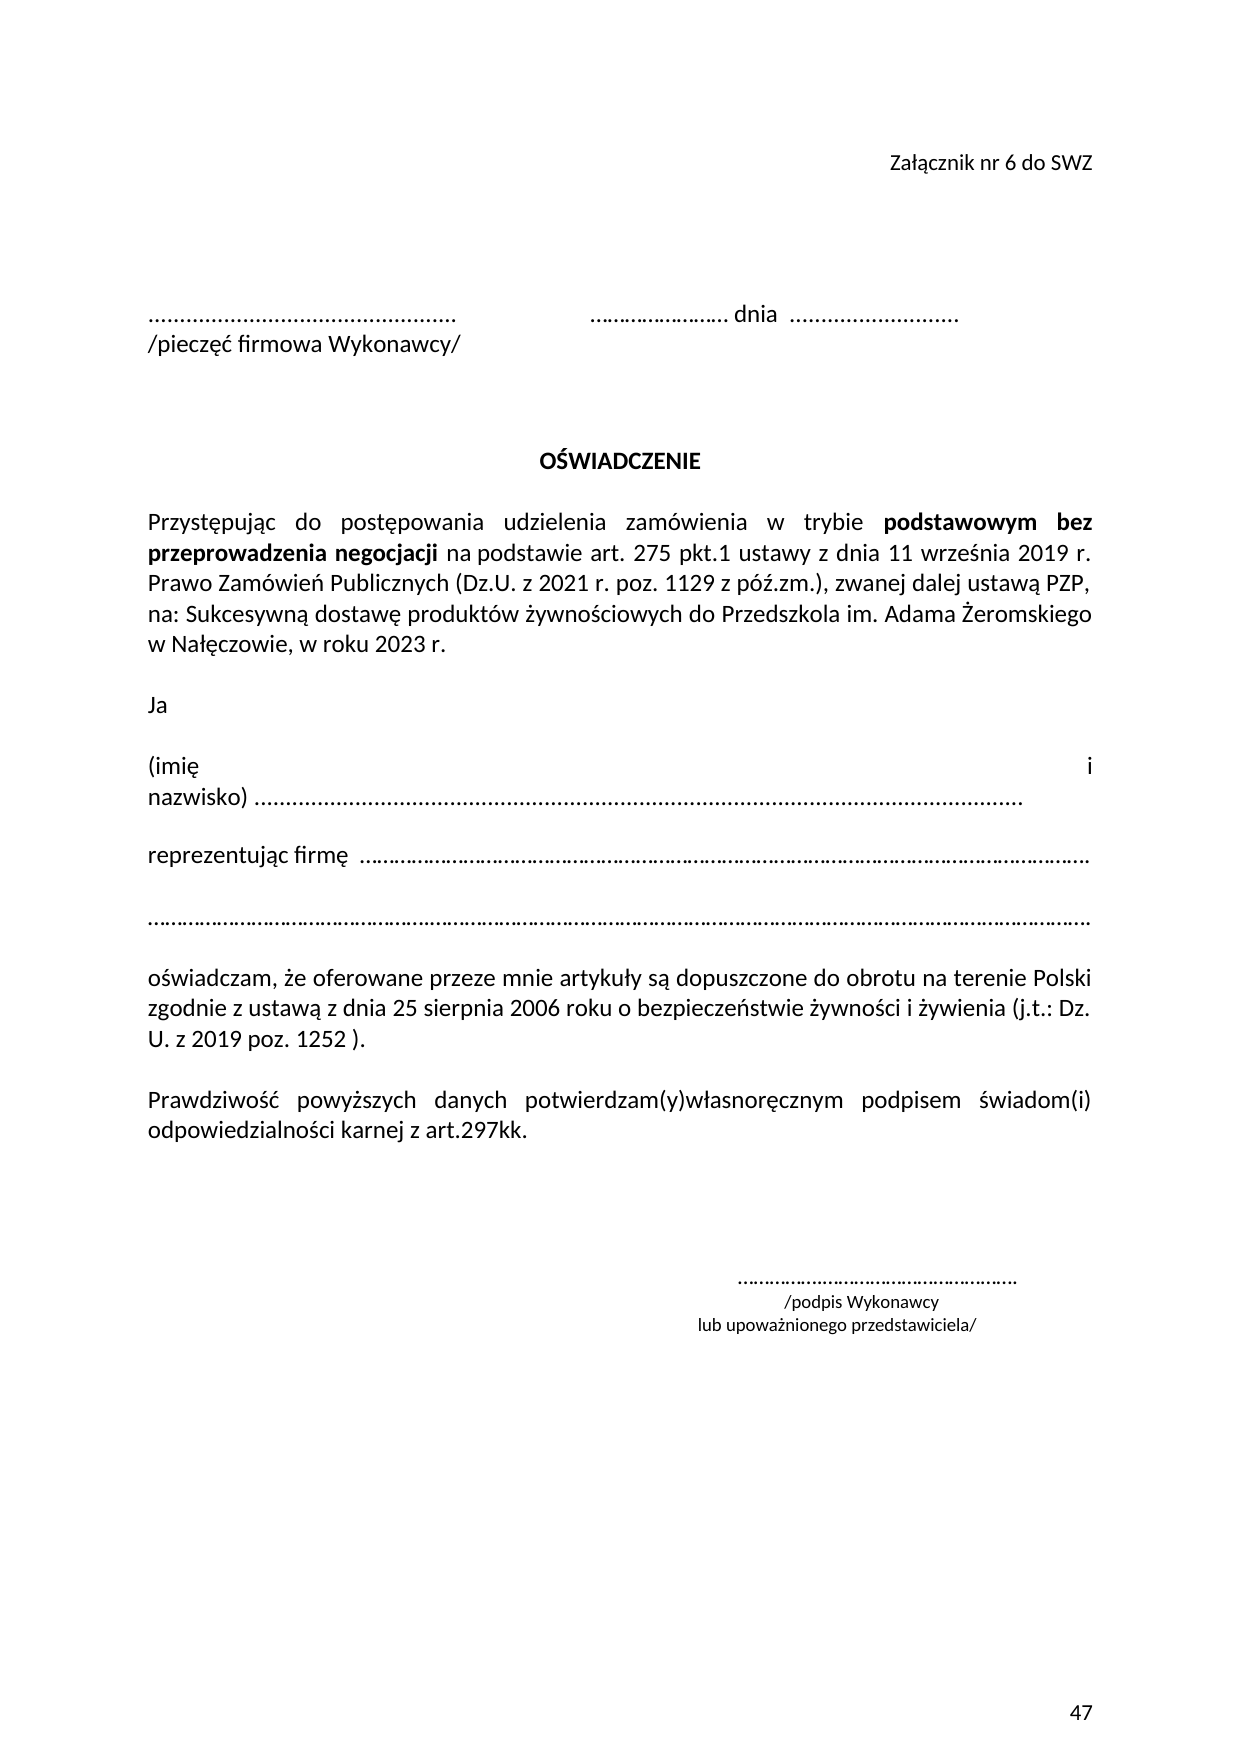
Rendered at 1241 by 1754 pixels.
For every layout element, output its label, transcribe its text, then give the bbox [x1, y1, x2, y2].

text /pieczęć firmowa Wykonawcy/ [148, 328, 1093, 359]
text Ja [148, 689, 1093, 720]
text ………………………………………….……………………………………………………………………………………………………. [148, 901, 1093, 931]
text …………….………………………………. [148, 1262, 1093, 1290]
text Załącznik nr 6 do SWZ [443, 148, 1093, 176]
text Prawdziwość powyższych danych potwierdzam(y)własnoręcznym podpisem świadom(i) odpowiedzialności karnej z art.297kk. [148, 1084, 1093, 1145]
text ................................................. …………………… dnia ........................... [148, 298, 1093, 328]
text /podpis Wykonawcy [664, 1290, 1093, 1313]
text OŚWIADCZENIE [148, 445, 1093, 476]
text (imię i nazwisko) .......................................................................................................................... [148, 751, 1093, 812]
text oświadczam, że oferowane przeze mnie artykuły są dopuszczone do obrotu na terenie Polski zgodnie z ustawą z dnia 25 sierpnia 2006 roku o bezpieczeństwie żywności i żywienia (j.t.: Dz. U. z 2019 poz. 1252 ). [148, 962, 1093, 1053]
text lub upoważnionego przedstawiciela/ [148, 1313, 1093, 1336]
text Przystępując do postępowania udzielenia zamówienia w trybie podstawowym bez przeprowadzenia negocjacji na podstawie art. 275 pkt.1 ustawy z dnia 11 września 2019 r. Prawo Zamówień Publicznych (Dz.U. z 2021 r. poz. 1129 z póź.zm.), zwanej dalej ustawą PZP, na: Sukcesywną dostawę produktów żywnościowych do Przedszkola im. Adama Żeromskiego w Nałęczowie, w roku 2023 r. [148, 506, 1093, 659]
text reprezentując firmę ………………………………………………………………………………………………………………. [148, 839, 1093, 870]
